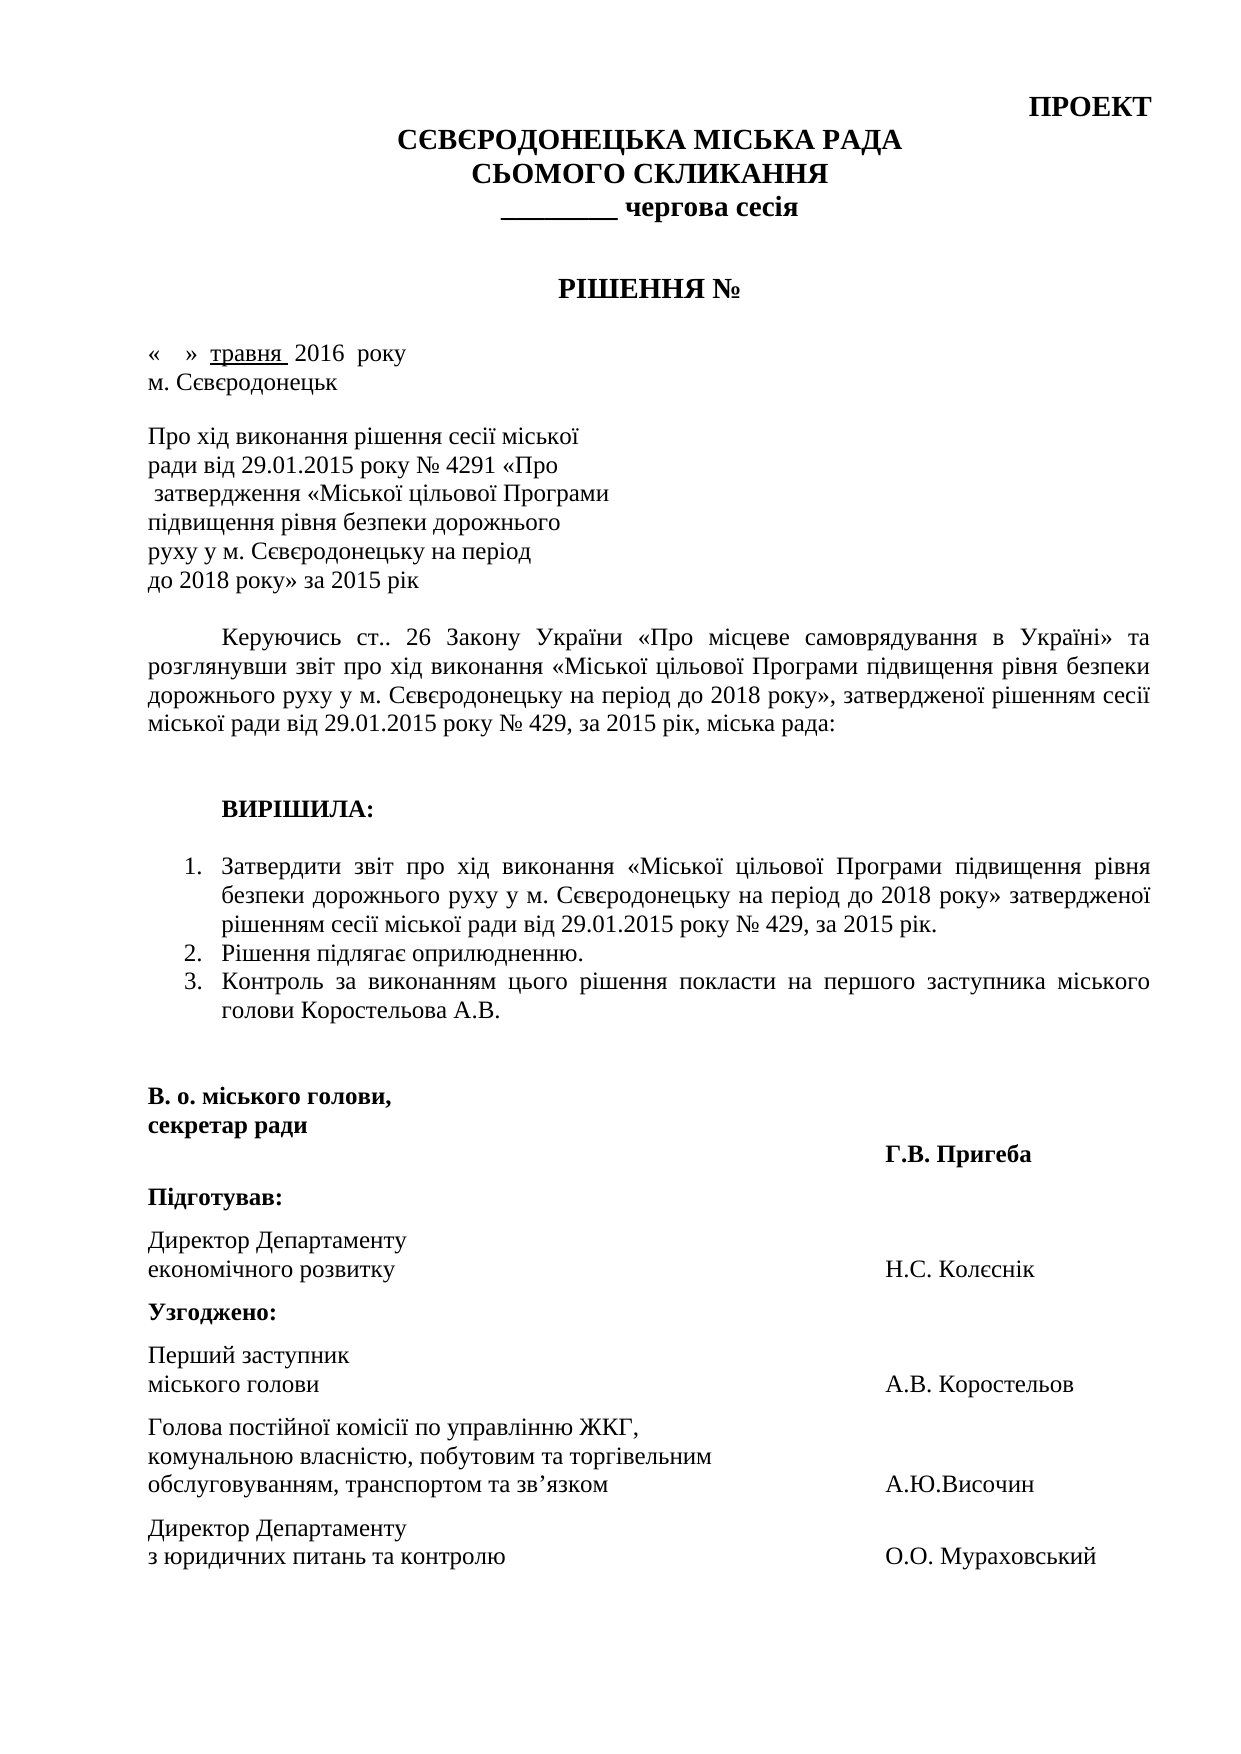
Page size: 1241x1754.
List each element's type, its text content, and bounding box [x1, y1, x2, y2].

text Підготував: [148, 1182, 1152, 1211]
list Контроль за виконанням цього рішення покласти на першого заступника міського голови Коростельова А.В. [184, 966, 1152, 1024]
text СЬОМОГО СКЛИКАННЯ [148, 156, 1152, 189]
text ради від 29.01.2015 року № 4291 «Про [148, 450, 1152, 478]
text Узгоджено: [148, 1297, 1152, 1326]
text Г.В. Пригеба [148, 1139, 1152, 1168]
text економічного розвитку Н.С. Колєснік [148, 1254, 1152, 1283]
text Перший заступник [148, 1340, 1152, 1369]
text секретар ради [148, 1110, 1152, 1139]
text комунальною власністю, побутовим та торгівельним [148, 1441, 1152, 1469]
text « » травня 2016 року [148, 338, 1152, 367]
text Керуючись ст.. 26 Закону України «Про місцеве самоврядування в Україні» та розглянувши звіт про хід виконання «Міської цільової Програми підвищення рівня безпеки дорожнього руху у м. Сєвєродонецьку на період до 2018 року», затвердженої рішенням сесії міської ради від 29.01.2015 року № 429, за 2015 рік, міська рада: [148, 622, 1152, 737]
text міського голови А.В. Коростельов [148, 1369, 1152, 1398]
text Про хід виконання рішення сесії міської [148, 421, 1152, 450]
text до 2018 року» за 2015 рік [148, 565, 1152, 593]
text РІШЕННЯ № [148, 271, 1152, 305]
text СЄВЄРОДОНЕЦЬКА МІСЬКА РАДА [148, 122, 1152, 156]
text ________ чергова сесія [148, 189, 1152, 223]
text В. о. міського голови, [148, 1081, 1152, 1110]
text м. Сєвєродонецьк [148, 367, 1152, 396]
list Затвердити звіт про хід виконання «Міської цільової Програми підвищення рівня безпеки дорожнього руху у м. Сєвєродонецьку на період до 2018 року» затвердженої рішенням сесії міської ради від 29.01.2015 року № 429, за 2015 рік. [184, 851, 1152, 938]
text Директор Департаменту [148, 1513, 1152, 1541]
text з юридичних питань та контролю О.О. Мураховський [148, 1541, 1152, 1570]
text руху у м. Сєвєродонецьку на період [148, 536, 1152, 565]
text обслуговуванням, транспортом та зв’язком А.Ю.Височин [148, 1469, 1152, 1498]
text ПРОЕКТ [148, 89, 1152, 122]
text Директор Департаменту [148, 1225, 1152, 1254]
text Голова постійної комісії по управлінню ЖКГ, [148, 1412, 1152, 1441]
text ВИРІШИЛА: [148, 794, 1152, 823]
text підвищення рівня безпеки дорожнього [148, 507, 1152, 536]
text затвердження «Міської цільової Програми [148, 478, 1152, 507]
list Рішення підлягає оприлюдненню. [184, 938, 1152, 966]
